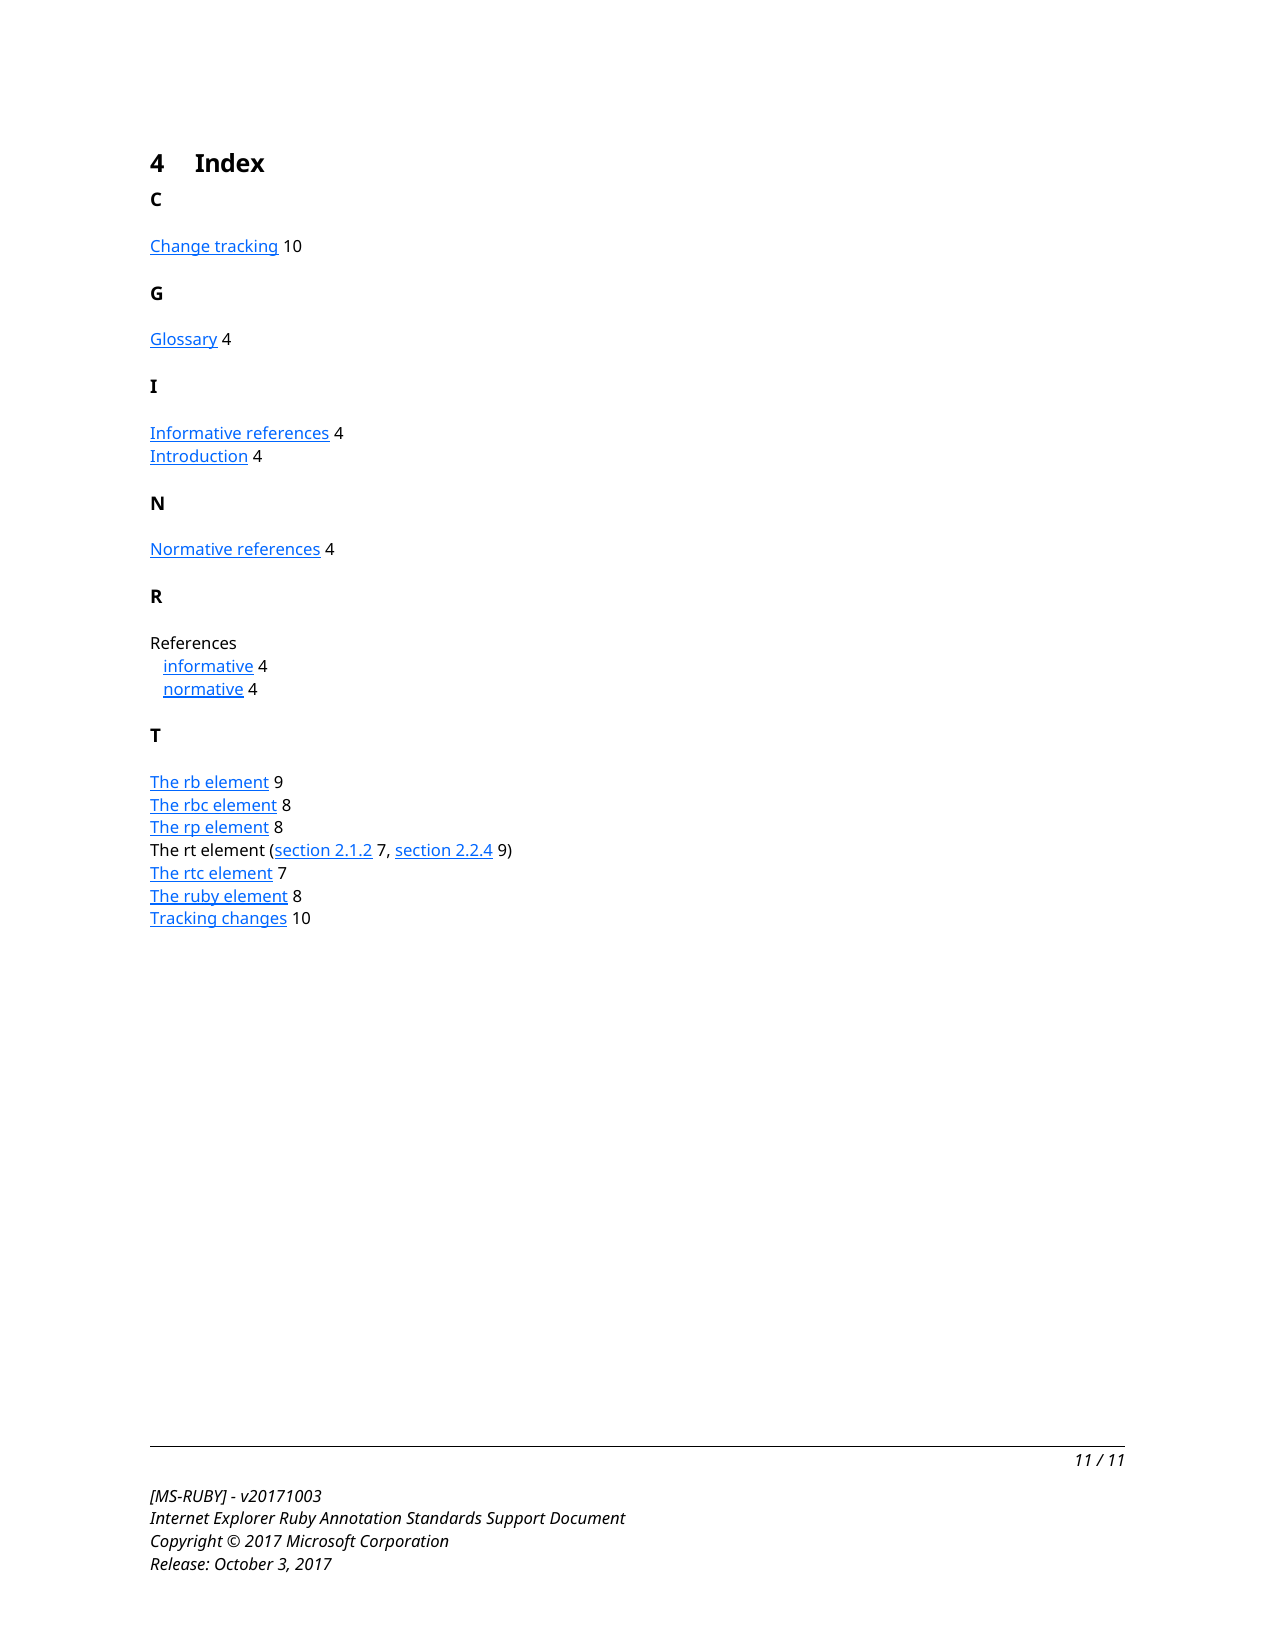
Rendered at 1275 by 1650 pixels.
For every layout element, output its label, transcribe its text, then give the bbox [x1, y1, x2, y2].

text normative 4 [150, 677, 600, 700]
subtitle Index [150, 146, 1125, 180]
text The rbc element 8 [150, 793, 600, 816]
text References [150, 632, 600, 654]
text R [150, 583, 600, 609]
text The ruby element 8 [150, 884, 600, 907]
text Change tracking 10 [150, 234, 600, 257]
text I [150, 373, 600, 399]
text C [150, 186, 600, 212]
text Informative references 4 [150, 422, 600, 444]
text Normative references 4 [150, 538, 600, 561]
text Glossary 4 [150, 328, 600, 351]
text Introduction 4 [150, 444, 600, 467]
text The rb element 9 [150, 771, 600, 793]
text The rp element 8 [150, 816, 600, 839]
text informative 4 [150, 654, 600, 677]
text The rtc element 7 [150, 862, 600, 884]
text Tracking changes 10 [150, 907, 600, 930]
text G [150, 280, 600, 305]
text The rt element (section 2.1.2 7, section 2.2.4 9) [150, 839, 600, 862]
text T [150, 722, 600, 748]
text N [150, 490, 600, 515]
